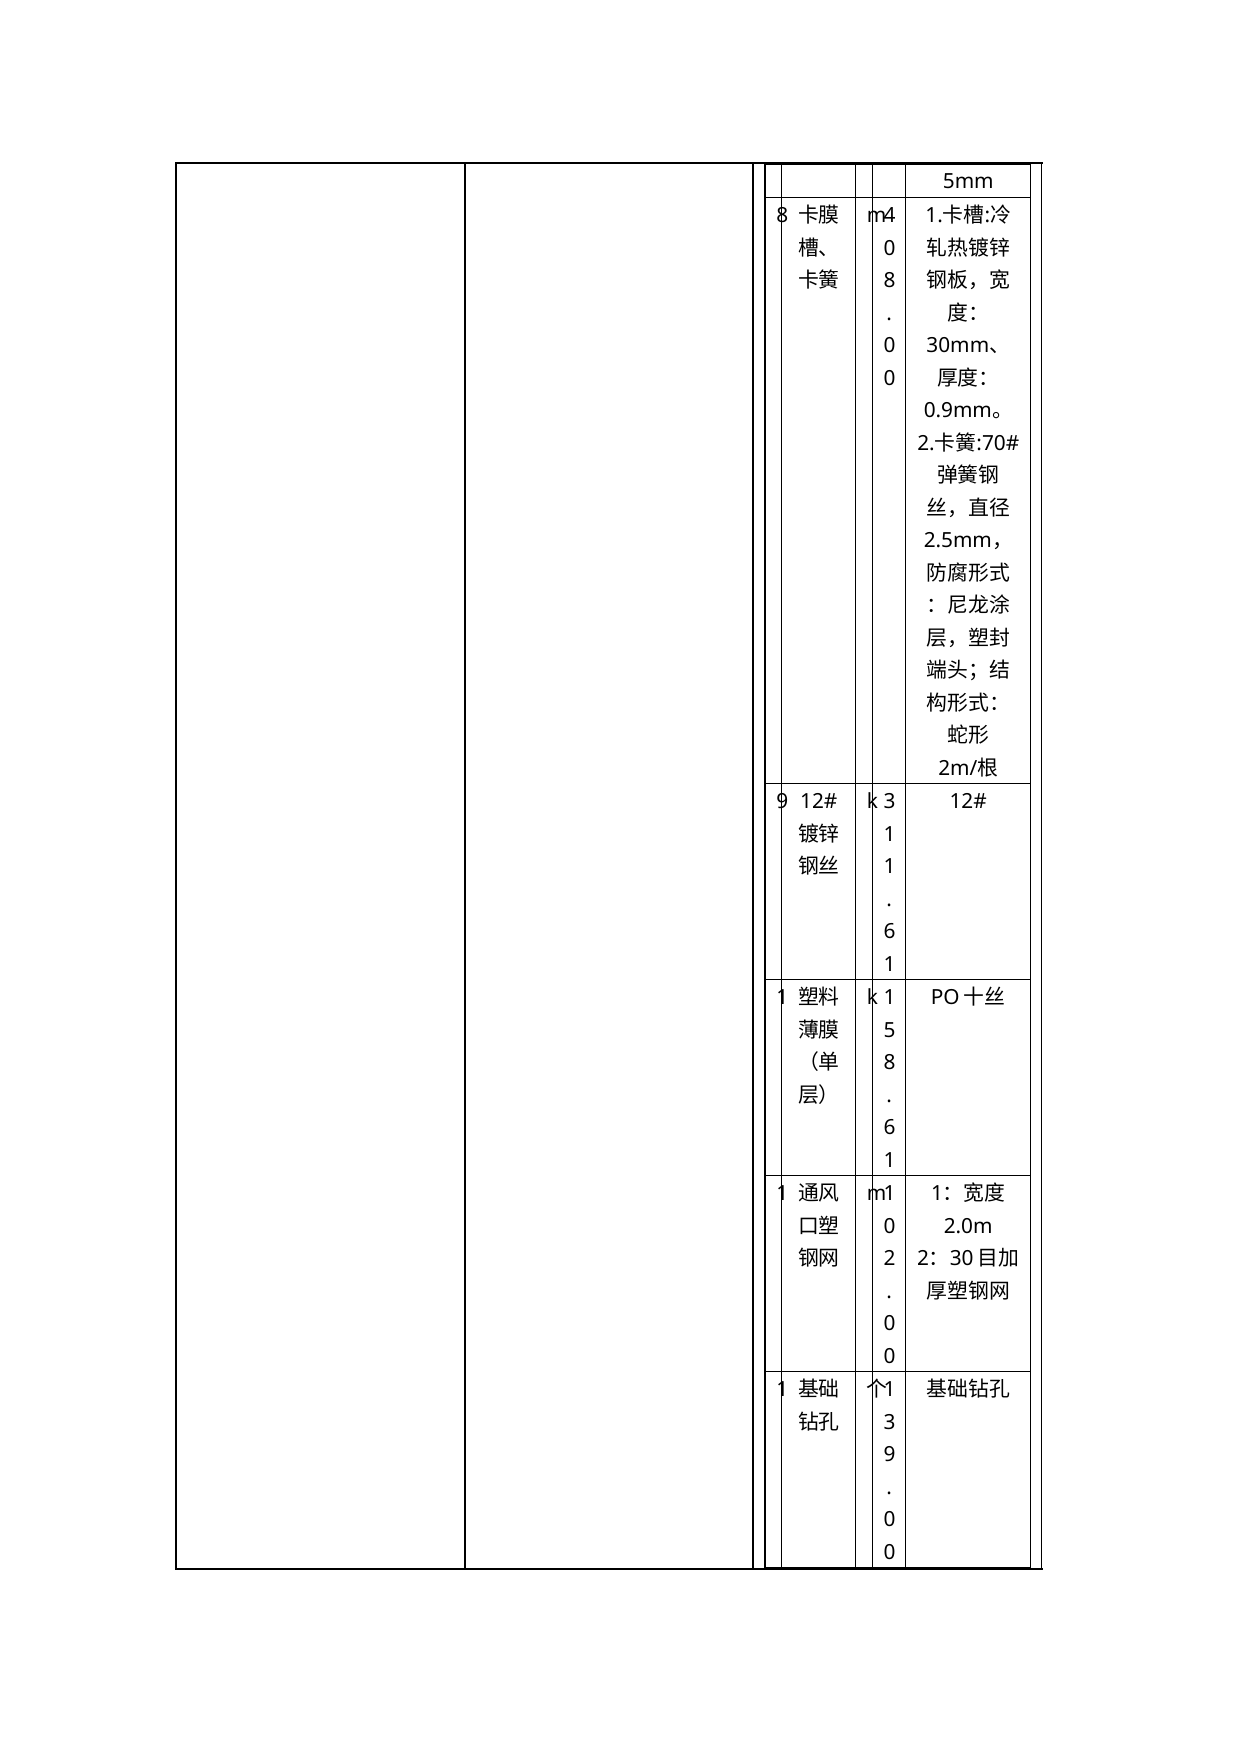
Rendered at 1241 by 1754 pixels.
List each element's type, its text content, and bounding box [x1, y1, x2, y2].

table_cell 1 [177, 164, 464, 1568]
table_cell [782, 784, 855, 979]
table_cell [873, 165, 905, 197]
table_cell [873, 980, 905, 1175]
table_cell [782, 980, 855, 1175]
table_cell [782, 1372, 855, 1567]
table_cell [856, 1372, 872, 1567]
table_cell [856, 980, 872, 1175]
table_cell [856, 784, 872, 979]
table_cell [766, 198, 781, 783]
table_cell [906, 1176, 1030, 1371]
table_cell [906, 784, 1030, 979]
table_cell [766, 165, 781, 197]
table_cell [873, 1372, 905, 1567]
table_cell [766, 1372, 781, 1567]
table_cell [873, 1176, 905, 1371]
table_cell [906, 198, 1030, 783]
table_cell [856, 1176, 872, 1371]
table_cell [782, 198, 855, 783]
table_cell [754, 164, 764, 1568]
table_cell [873, 784, 905, 979]
table_cell [873, 198, 905, 783]
table_cell [856, 165, 872, 197]
table_cell [766, 784, 781, 979]
table_cell [782, 1176, 855, 1371]
table_cell [906, 165, 1030, 197]
table_cell [1031, 164, 1041, 1568]
table_cell [766, 980, 781, 1175]
table_cell [906, 1372, 1030, 1567]
table_cell [782, 165, 855, 197]
table_cell [766, 1176, 781, 1371]
table_cell [906, 980, 1030, 1175]
table_cell [856, 198, 872, 783]
table_cell [466, 164, 752, 1568]
